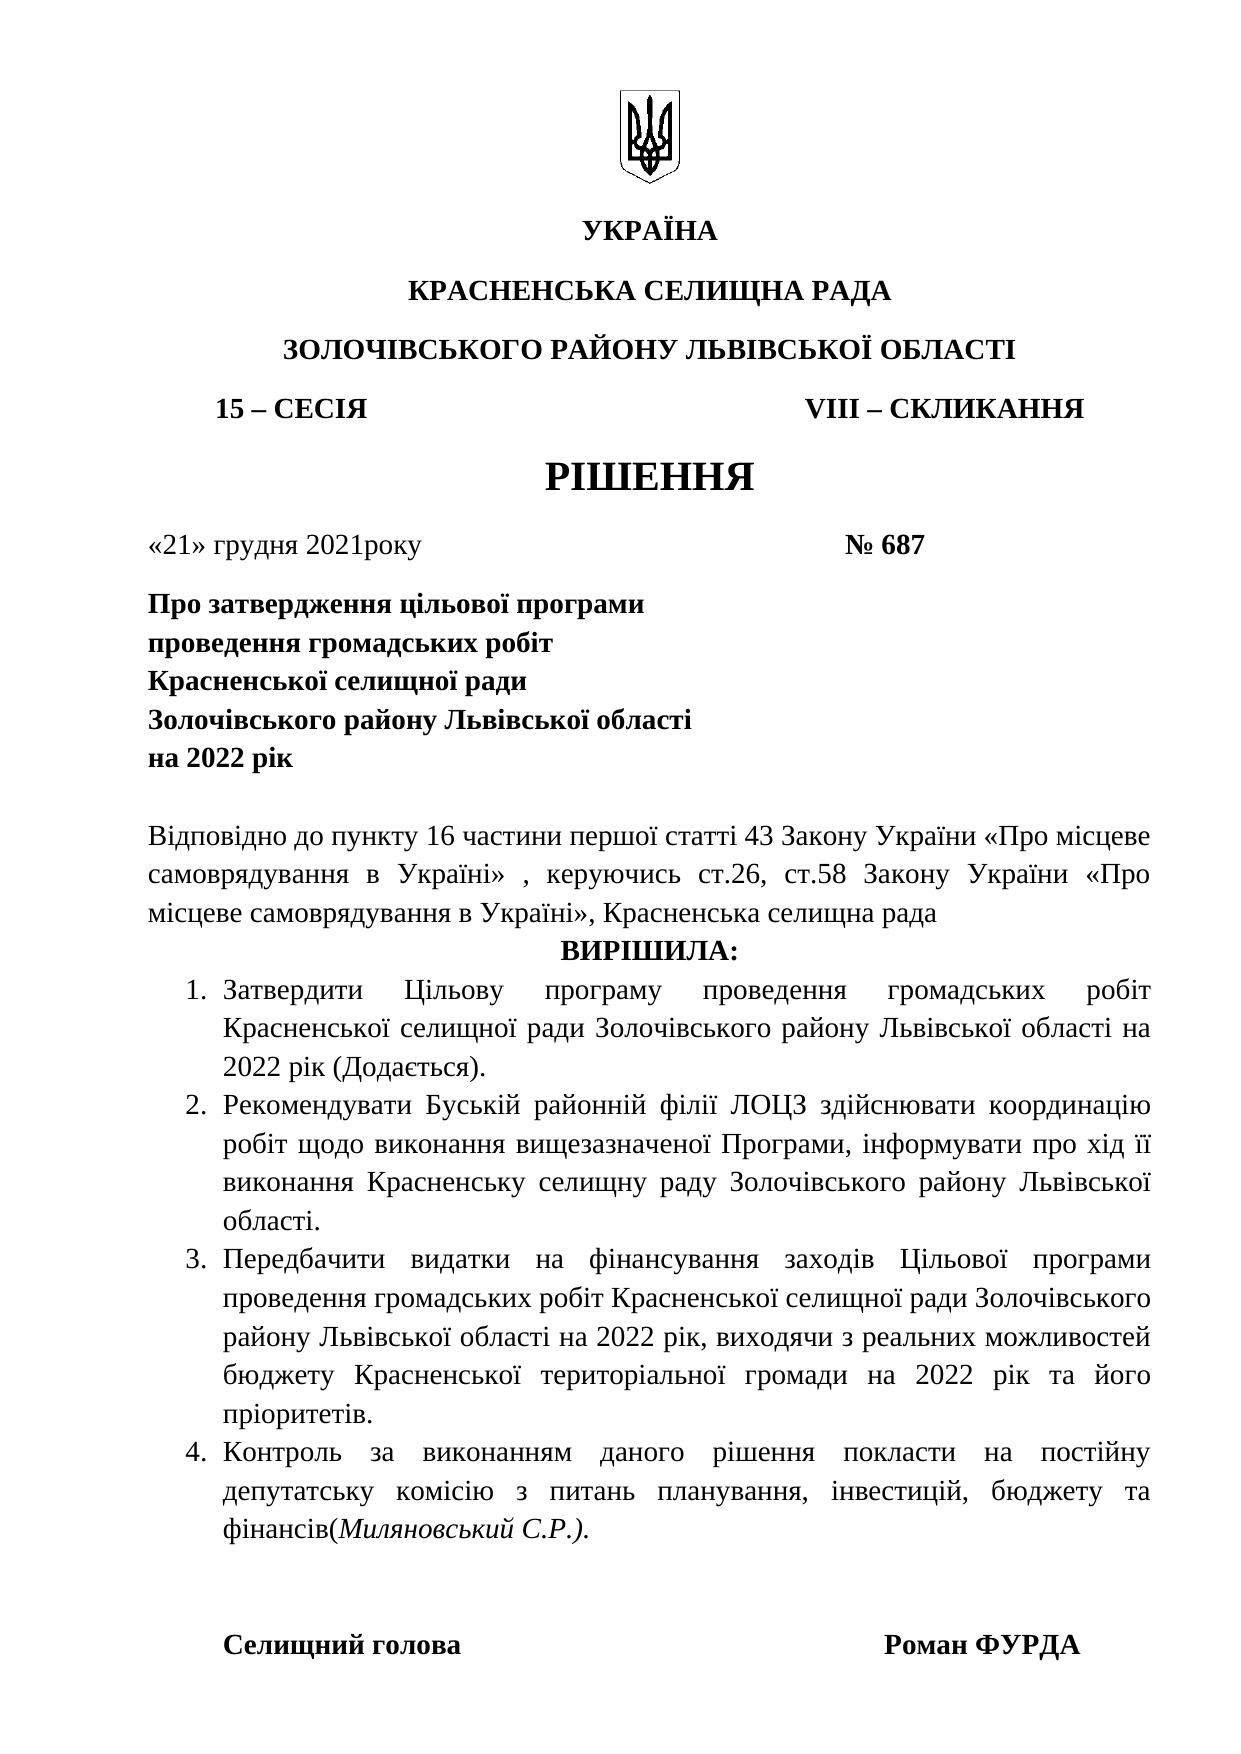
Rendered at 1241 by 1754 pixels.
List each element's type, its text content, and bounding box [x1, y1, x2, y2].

list Селищний голова Роман ФУРДА [223, 1627, 1152, 1661]
text Відповідно до пункту 16 частини першої статті 43 Закону України «Про місцеве самоврядування в Україні» , керуючись ст.26, ст.58 Закону України «Про місцеве самоврядування в Україні», Красненська селищна рада [148, 818, 1152, 928]
text КРАСНЕНСЬКА СЕЛИЩНА РАДА [148, 273, 1152, 306]
text «21» грудня 2021року № 687 [148, 527, 1152, 561]
text на 2022 рік [148, 741, 1152, 774]
text 15 – СЕСІЯ VIII – СКЛИКАННЯ [148, 392, 1152, 425]
list Рекомендувати Буській районній філії ЛОЦЗ здійснювати координацію робіт щодо виконання вищезазначеної Програми, інформувати про хід її виконання Красненську селищну раду Золочівського району Львівської області. [185, 1087, 1152, 1237]
text ВИРІШИЛА: [148, 933, 1152, 967]
text Про затвердження цільової програми [148, 586, 1152, 620]
picture [616, 88, 683, 189]
list Контроль за виконанням даного рішення покласти на постійну депутатську комісію з питань планування, інвестицій, бюджету та фінансів(Миляновський С.Р.). [185, 1434, 1152, 1545]
list Затвердити Цільову програму проведення громадських робіт Красненської селищної ради Золочівського району Львівської області на 2022 рік (Додається). [185, 972, 1152, 1082]
text УКРАЇНА [148, 213, 1152, 247]
list Передбачити видатки на фінансування заходів Цільової програми проведення громадських робіт Красненської селищної ради Золочівського району Львівської області на 2022 рік, виходячи з реальних можливостей бюджету Красненської територіальної громади на 2022 рік та його пріоритетів. [185, 1242, 1152, 1429]
text Золочівського району Львівської області [148, 702, 1152, 736]
text ЗОЛОЧІВСЬКОГО РАЙОНУ ЛЬВІВСЬКОЇ ОБЛАСТІ [148, 332, 1152, 366]
text РІШЕННЯ [148, 451, 1152, 499]
text Красненської селищної ради [148, 663, 1152, 697]
text проведення громадських робіт [148, 625, 1152, 658]
